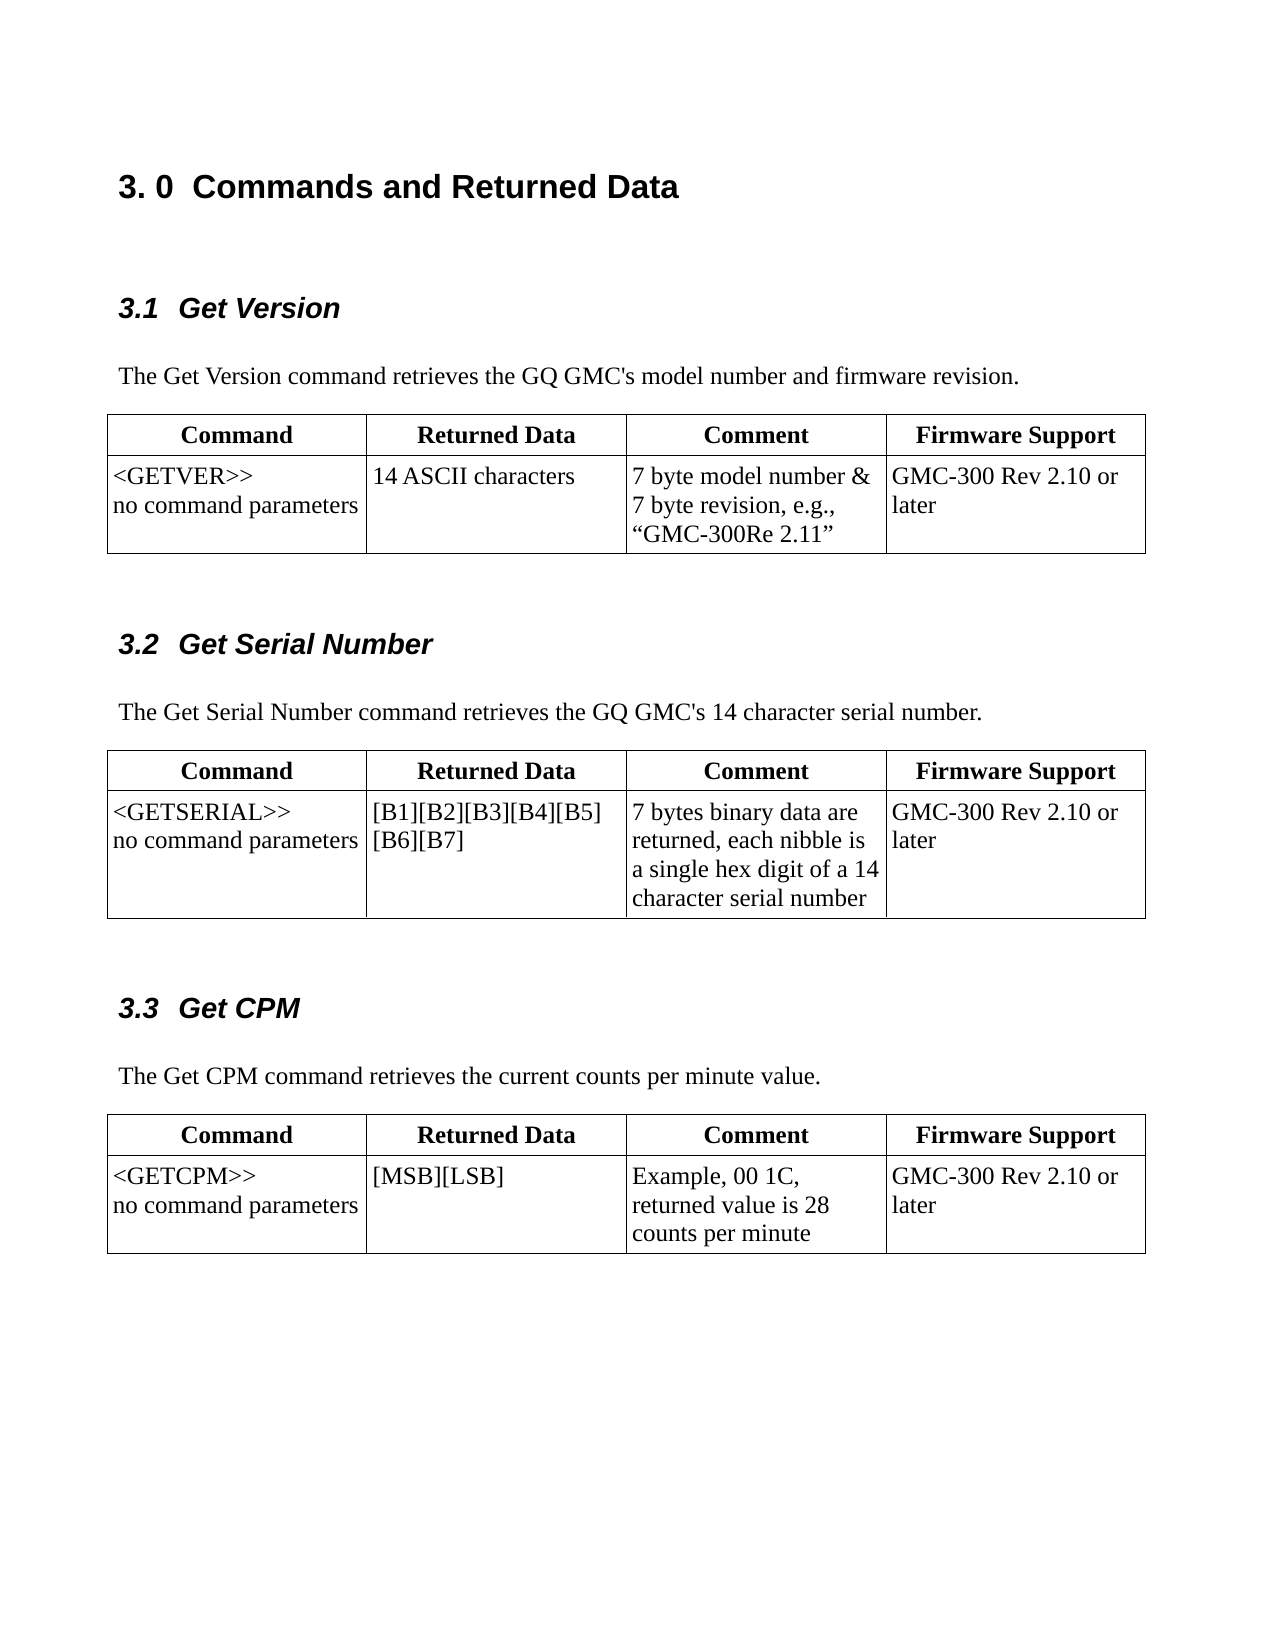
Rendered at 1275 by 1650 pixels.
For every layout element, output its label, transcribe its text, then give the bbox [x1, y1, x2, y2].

table_header Returned Data [367, 415, 626, 455]
subtitle 3.3 Get CPM [118, 991, 1157, 1024]
text The Get Version command retrieves the GQ GMC's model number and firmware revision. [118, 361, 1157, 390]
table_cell <GETVER>> no command parameters [108, 456, 366, 553]
table_cell [B1][B2][B3][B4][B5][B6][B7] [367, 791, 626, 917]
table_header Returned Data [367, 751, 626, 790]
table_header Returned Data [367, 1115, 626, 1155]
table_cell 7 byte model number & 7 byte revision, e.g., “GMC-300Re 2.11” [627, 456, 886, 553]
table_cell GMC-300 Rev 2.10 or later [887, 456, 1145, 553]
table_header Comment [627, 751, 886, 790]
subtitle 3.2 Get Serial Number [118, 627, 1157, 660]
table_cell [MSB][LSB] [367, 1156, 626, 1253]
table_cell 14 ASCII characters [367, 456, 626, 553]
subtitle 3. 0 Commands and Returned Data [118, 167, 1157, 206]
table_header Firmware Support [887, 415, 1145, 455]
table_header Command [108, 751, 366, 790]
table_cell Example, 00 1C, returned value is 28 counts per minute [627, 1156, 886, 1253]
table_header Command [108, 1115, 366, 1155]
table_cell 7 bytes binary data are returned, each nibble is a single hex digit of a 14 character serial number [627, 791, 886, 917]
table_header Firmware Support [887, 751, 1145, 790]
subtitle 3.1 Get Version [118, 291, 1157, 325]
table_cell GMC-300 Rev 2.10 or later [887, 791, 1145, 917]
table_header Command [108, 415, 366, 455]
table_cell <GETCPM>> no command parameters [108, 1156, 366, 1253]
table_header Firmware Support [887, 1115, 1145, 1155]
table_header Comment [627, 415, 886, 455]
table_cell GMC-300 Rev 2.10 or later [887, 1156, 1145, 1253]
text The Get Serial Number command retrieves the GQ GMC's 14 character serial number. [118, 697, 1157, 726]
table_cell <GETSERIAL>> no command parameters [108, 791, 366, 917]
table_header Comment [627, 1115, 886, 1155]
text The Get CPM command retrieves the current counts per minute value. [118, 1061, 1157, 1090]
